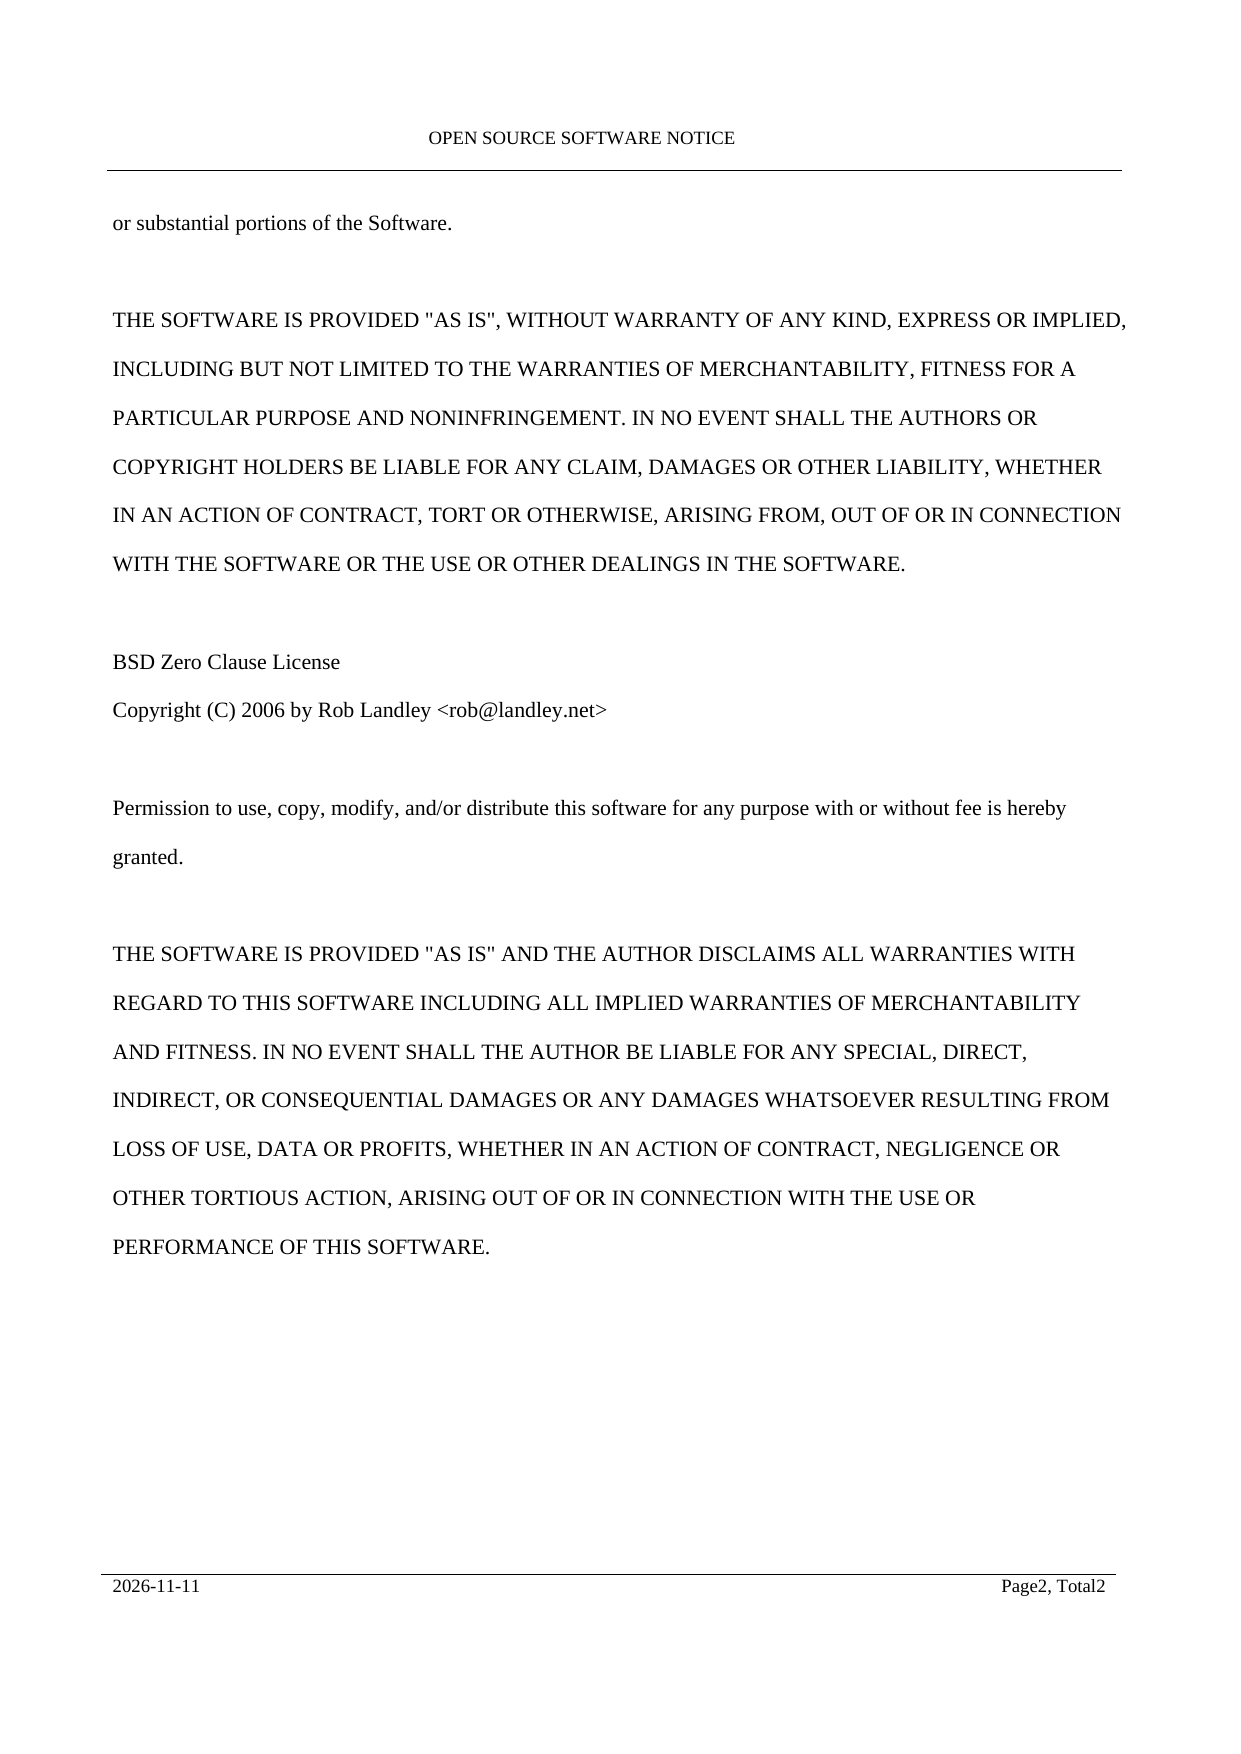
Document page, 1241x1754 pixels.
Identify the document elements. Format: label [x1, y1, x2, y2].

text [112, 206, 1128, 1409]
